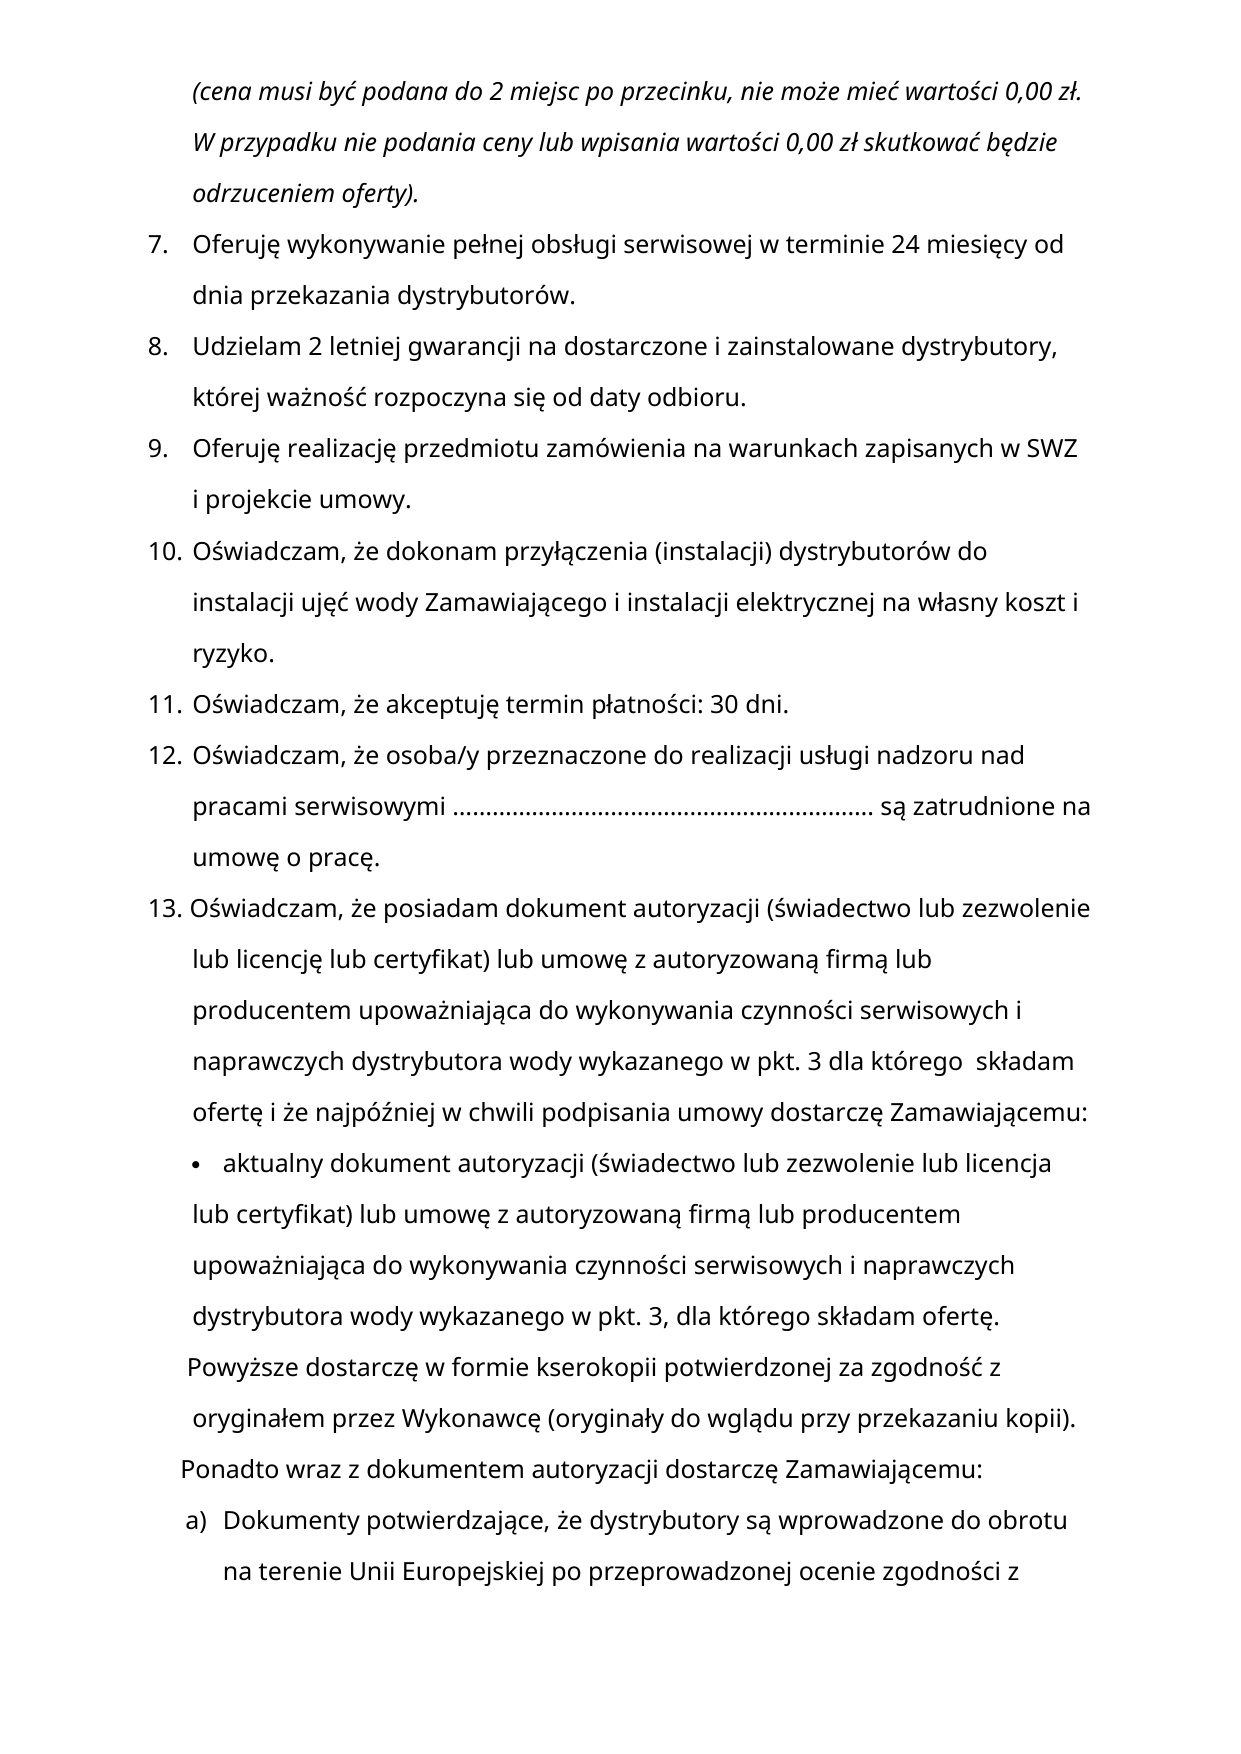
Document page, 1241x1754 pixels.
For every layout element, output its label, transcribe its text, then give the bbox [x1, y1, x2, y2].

text Ponadto wraz z dokumentem autoryzacji dostarczę Zamawiającemu: [148, 1452, 1098, 1486]
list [185, 1503, 1092, 1588]
list Oświadczam, że osoba/y przeznaczone do realizacji usługi nadzoru nad pracami serwisowymi ………………………………………………………. są zatrudnione na umowę o pracę. [148, 737, 1092, 873]
list Oferuję realizację przedmiotu zamówienia na warunkach zapisanych w SWZ i projekcie umowy. [148, 431, 1092, 516]
list Oferuję wykonywanie pełnej obsługi serwisowej w terminie 24 miesięcy od dnia przekazania dystrybutorów. [148, 227, 1092, 312]
text 13. Oświadczam, że posiadam dokument autoryzacji (świadectwo lub zezwolenie lub licencję lub certyfikat) lub umowę z autoryzowaną firmą lub producentem upoważniająca do wykonywania czynności serwisowych i naprawczych dystrybutora wody wykazanego w pkt. 3 dla którego składam ofertę i że najpóźniej w chwili podpisania umowy dostarczę Zamawiającemu: [148, 891, 1098, 1129]
list Oświadczam, że akceptuję termin płatności: 30 dni. [148, 686, 1092, 720]
text (cena musi być podana do 2 miejsc po przecinku, nie może mieć wartości 0,00 zł. W przypadku nie podania ceny lub wpisania wartości 0,00 zł skutkować będzie odrzuceniem oferty). [192, 74, 1092, 210]
list Oświadczam, że dokonam przyłączenia (instalacji) dystrybutorów do instalacji ujęć wody Zamawiającego i instalacji elektrycznej na własny koszt i ryzyko. [148, 533, 1092, 669]
list Udzielam 2 letniej gwarancji na dostarczone i zainstalowane dystrybutory, której ważność rozpoczyna się od daty odbioru. [148, 329, 1092, 414]
list aktualny dokument autoryzacji (świadectwo lub zezwolenie lub licencja lub certyfikat) lub umowę z autoryzowaną firmą lub producentem upoważniająca do wykonywania czynności serwisowych i naprawczych dystrybutora wody wykazanego w pkt. 3, dla którego składam ofertę. [192, 1146, 1092, 1333]
text Powyższe dostarczę w formie kserokopii potwierdzonej za zgodność z oryginałem przez Wykonawcę (oryginały do wglądu przy przekazaniu kopii). [148, 1350, 1098, 1435]
